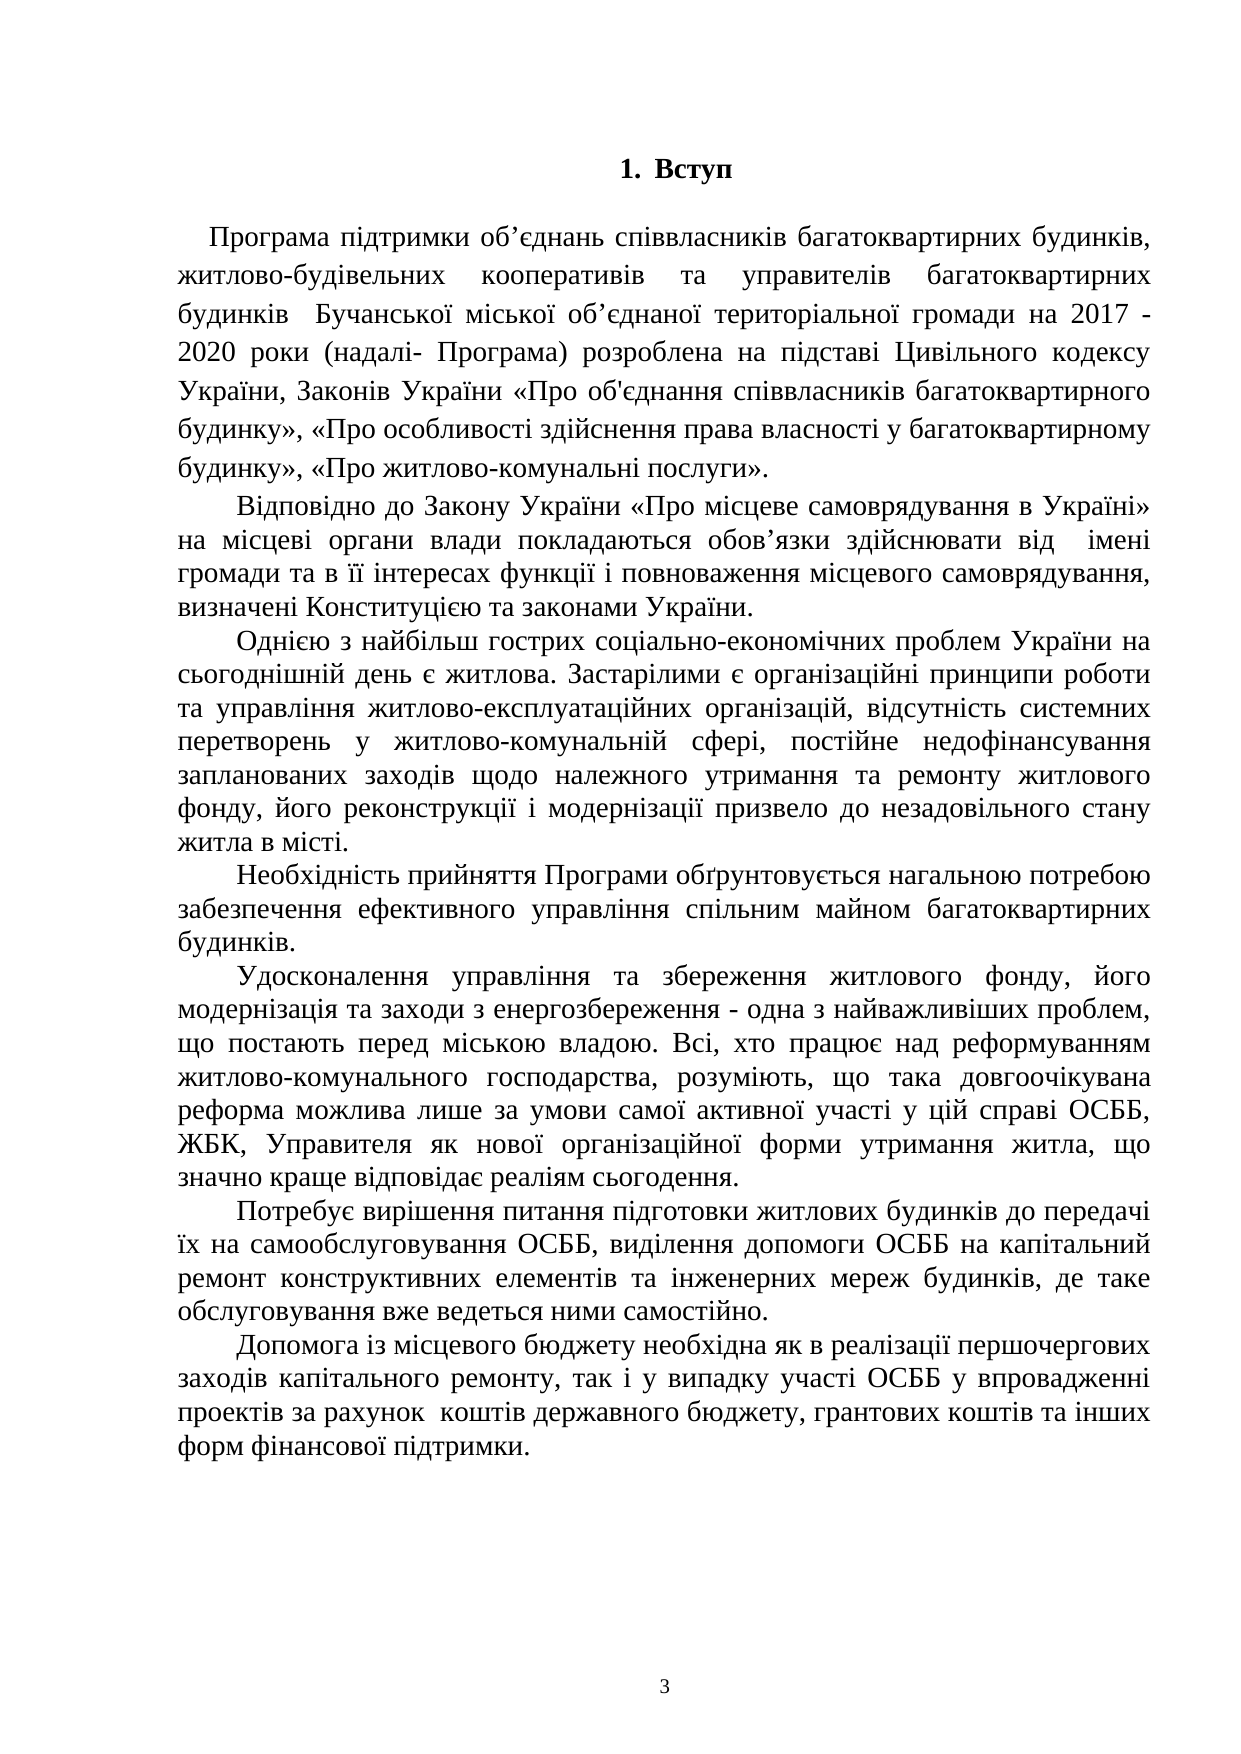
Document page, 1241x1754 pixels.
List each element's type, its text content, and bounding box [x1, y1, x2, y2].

text Удосконалення управління та збереження житлового фонду, його модернізація та заходи з енергозбереження - одна з найважливіших проблем, що постають перед міською владою. Всі, хто працює над реформуванням житлово-комунального господарства, розуміють, що така довгоочікувана реформа можлива лише за умови самої активної участі у цій справі ОСББ, ЖБК, Управителя як нової організаційної форми утримання житла, що значно краще відповідає реаліям сьогодення. [177, 958, 1152, 1193]
text Необхідність прийняття Програми обґрунтовується нагальною потребою забезпечення ефективного управління спільним майном багатоквартирних будинків. [177, 857, 1152, 958]
text Програма підтримки об’єднань співвласників багатоквартирних будинків, житлово-будівельних кооперативів та управителів багатоквартирних будинків Бучанської міської об’єднаної територіальної громади на 2017 -2020 роки (надалі- Програма) розроблена на підставі Цивільного кодексу України, Законів України «Про об'єднання співвласників багатоквартирного будинку», «Про особливості здійснення права власності у багатоквартирному будинку», «Про житлово-комунальні послуги». [177, 219, 1152, 483]
text Потребує вирішення питання підготовки житлових будинків до передачі їх на самообслуговування ОСББ, виділення допомоги ОСББ на капітальний ремонт конструктивних елементів та інженерних мереж будинків, де таке обслуговування вже ведеться ними самостійно. [177, 1193, 1152, 1327]
text Однією з найбільш гострих соціально-економічних проблем України на сьогоднішній день є житлова. Застарілими є організаційні принципи роботи та управління житлово-експлуатаційних організацій, відсутність системних перетворень у житлово-комунальній сфері, постійне недофінансування запланованих заходів щодо належного утримання та ремонту житлового фонду, його реконструкції і модернізації призвело до незадовільного стану житла в місті. [177, 623, 1152, 857]
text Допомога із місцевого бюджету необхідна як в реалізації першочергових заходів капітального ремонту, так і у випадку участі ОСББ у впровадженні проектів за рахунок коштів державного бюджету, грантових коштів та інших форм фінансової підтримки. [177, 1327, 1152, 1461]
text Відповідно до Закону України «Про місцеве самоврядування в Україні» на місцеві органи влади покладаються обов’язки здійснювати від імені громади та в її інтересах функції і повноваження місцевого самоврядування, визначені Конституцією та законами України. [177, 488, 1152, 623]
list Вступ [619, 152, 1152, 185]
